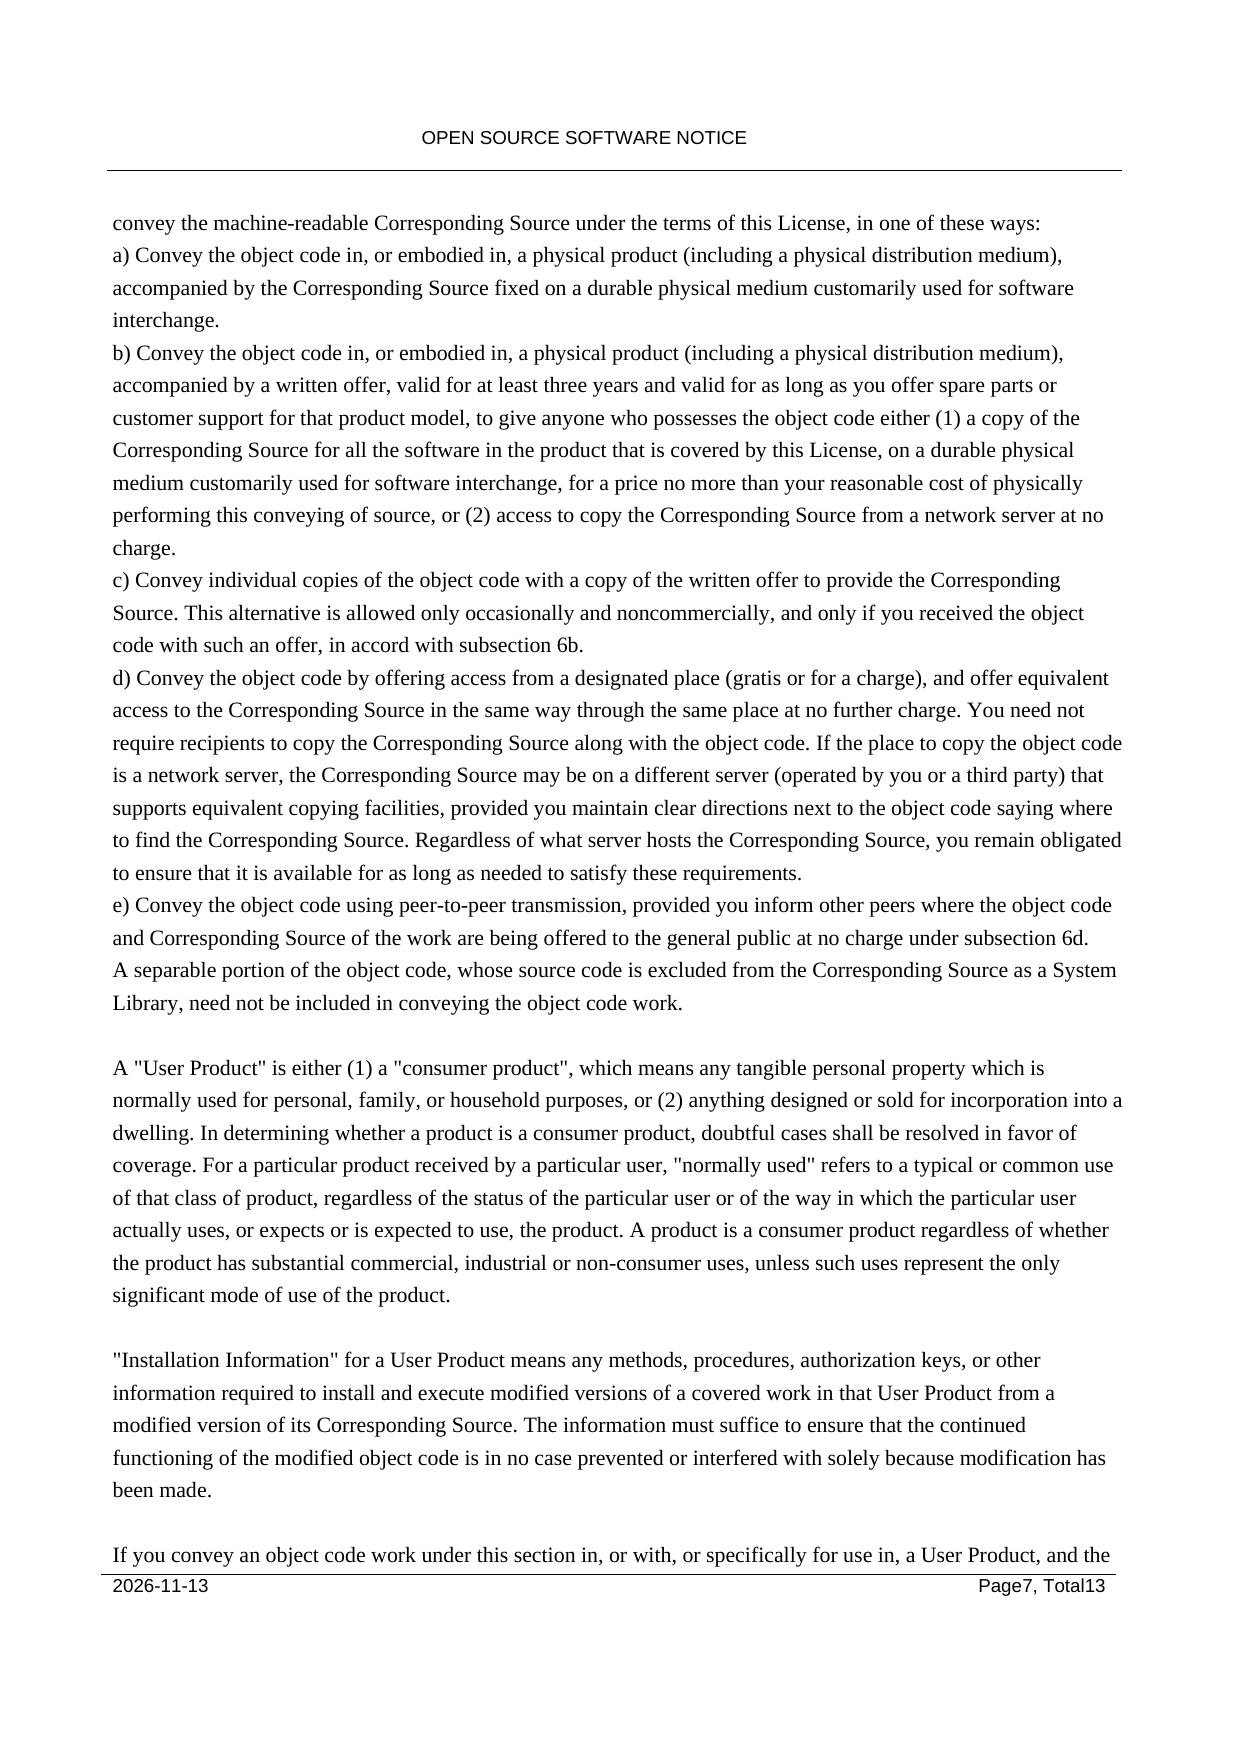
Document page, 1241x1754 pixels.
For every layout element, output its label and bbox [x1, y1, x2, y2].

text [112, 206, 1128, 1571]
